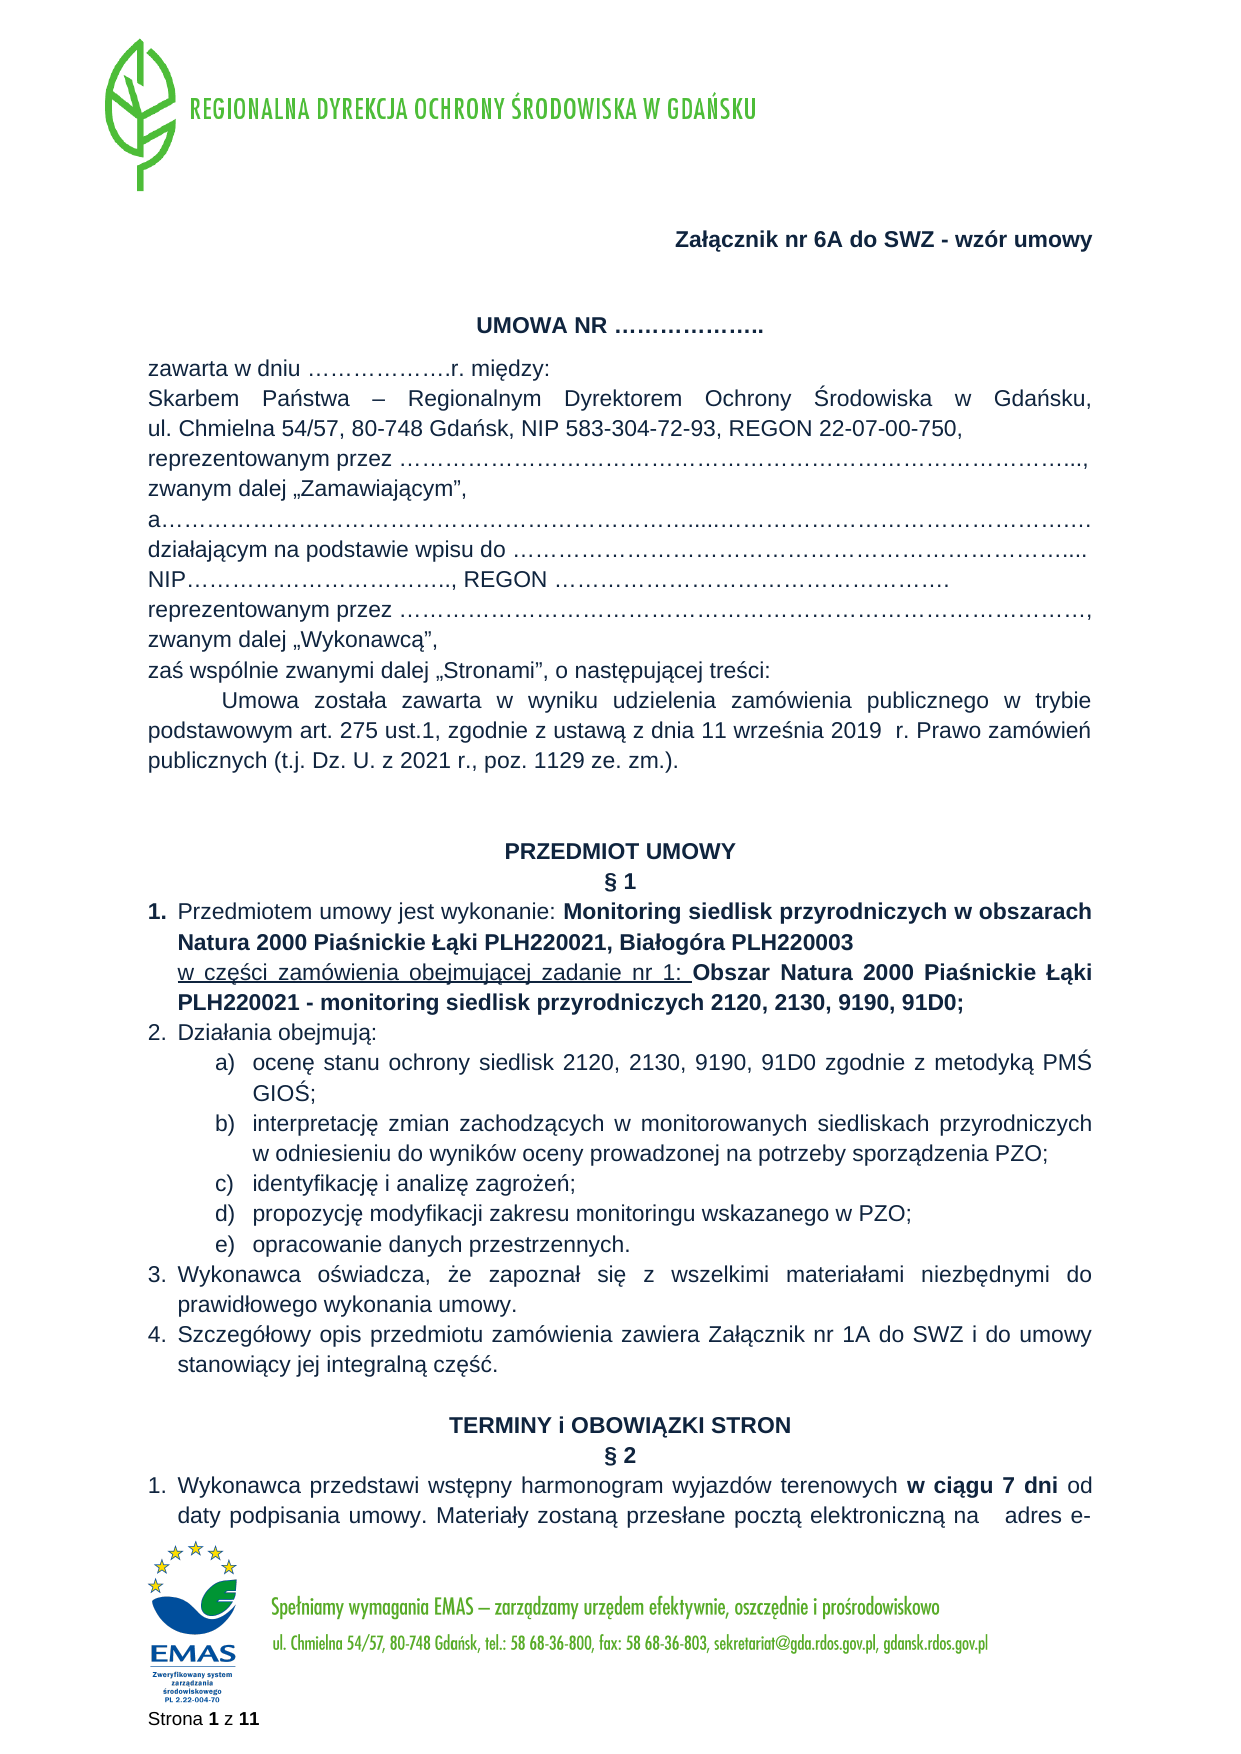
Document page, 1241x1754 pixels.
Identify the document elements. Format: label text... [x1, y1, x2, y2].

picture [88, 29, 917, 202]
list opracowanie danych przestrzennych. [215, 1231, 1092, 1257]
text Skarbem Państwa – Regionalnym Dyrektorem Ochrony Środowiska w Gdańsku, ul. Chmielna 54/57, 80-748 Gdańsk, NIP 583-304-72-93, REGON 22-07-00-750, [148, 385, 1092, 441]
text NIP…………………………….., REGON ……………………………………………. [148, 566, 1092, 592]
list Przedmiotem umowy jest wykonanie: Monitoring siedlisk przyrodniczych w obszarach Natura 2000 Piaśnickie Łąki PLH220021, Białogóra PLH220003 [148, 898, 1092, 955]
list Szczegółowy opis przedmiotu zamówienia zawiera Załącznik nr 1A do SWZ i do umowy stanowiący jej integralną część. [148, 1321, 1092, 1378]
list propozycję modyfikacji zakresu monitoringu wskazanego w PZO; [215, 1200, 1092, 1227]
text zwanym dalej „Wykonawcą”, [148, 626, 1092, 653]
list Wykonawca oświadcza, że zapoznał się z wszelkimi materiałami niezbędnymi do prawidłowego wykonania umowy. [148, 1261, 1092, 1317]
text Załącznik nr 6A do SWZ - wzór umowy [148, 226, 1092, 253]
list identyfikację i analizę zagrożeń; [215, 1170, 1092, 1197]
text § 1 [148, 868, 1092, 894]
text § 2 [148, 1442, 1092, 1468]
text zwanym dalej „Zamawiającym”, [148, 475, 1092, 502]
text zaś wspólnie zwanymi dalej „Stronami”, o następującej treści: [148, 657, 1092, 683]
text Umowa została zawarta w wyniku udzielenia zamówienia publicznego w trybie podstawowym art. 275 ust.1, zgodnie z ustawą z dnia 11 września 2019 r. Prawo zamówień publicznych (t.j. Dz. U. z 2021 r., poz. 1129 ze. zm.). [148, 687, 1092, 774]
text reprezentowanym przez ………………………………………………………………………………, [148, 596, 1092, 623]
text a…………………………………………………………….....……………………………………….… działającym na podstawie wpisu do ……………………………………………………………….... [148, 506, 1092, 562]
text reprezentowanym przez ……………………………………………………………………………..., [148, 445, 1092, 472]
text UMOWA NR ……………….. [148, 312, 1092, 338]
text TERMINY i OBOWIĄZKI STRON [148, 1412, 1092, 1438]
picture [147, 1540, 1064, 1705]
list ocenę stanu ochrony siedlisk 2120, 2130, 9190, 91D0 zgodnie z metodyką PMŚ GIOŚ; [215, 1049, 1092, 1106]
text PRZEDMIOT UMOWY [148, 838, 1092, 864]
list interpretację zmian zachodzących w monitorowanych siedliskach przyrodniczych w odniesieniu do wyników oceny prowadzonej na potrzeby sporządzenia PZO; [215, 1110, 1092, 1166]
list Działania obejmują: [148, 1019, 1092, 1046]
text w części zamówienia obejmującej zadanie nr 1: Obszar Natura 2000 Piaśnickie Łąki PLH220021 - monitoring siedlisk przyrodniczych 2120, 2130, 9190, 91D0; [177, 959, 1092, 1015]
text zawarta w dniu ……………….r. między: [148, 354, 1092, 381]
